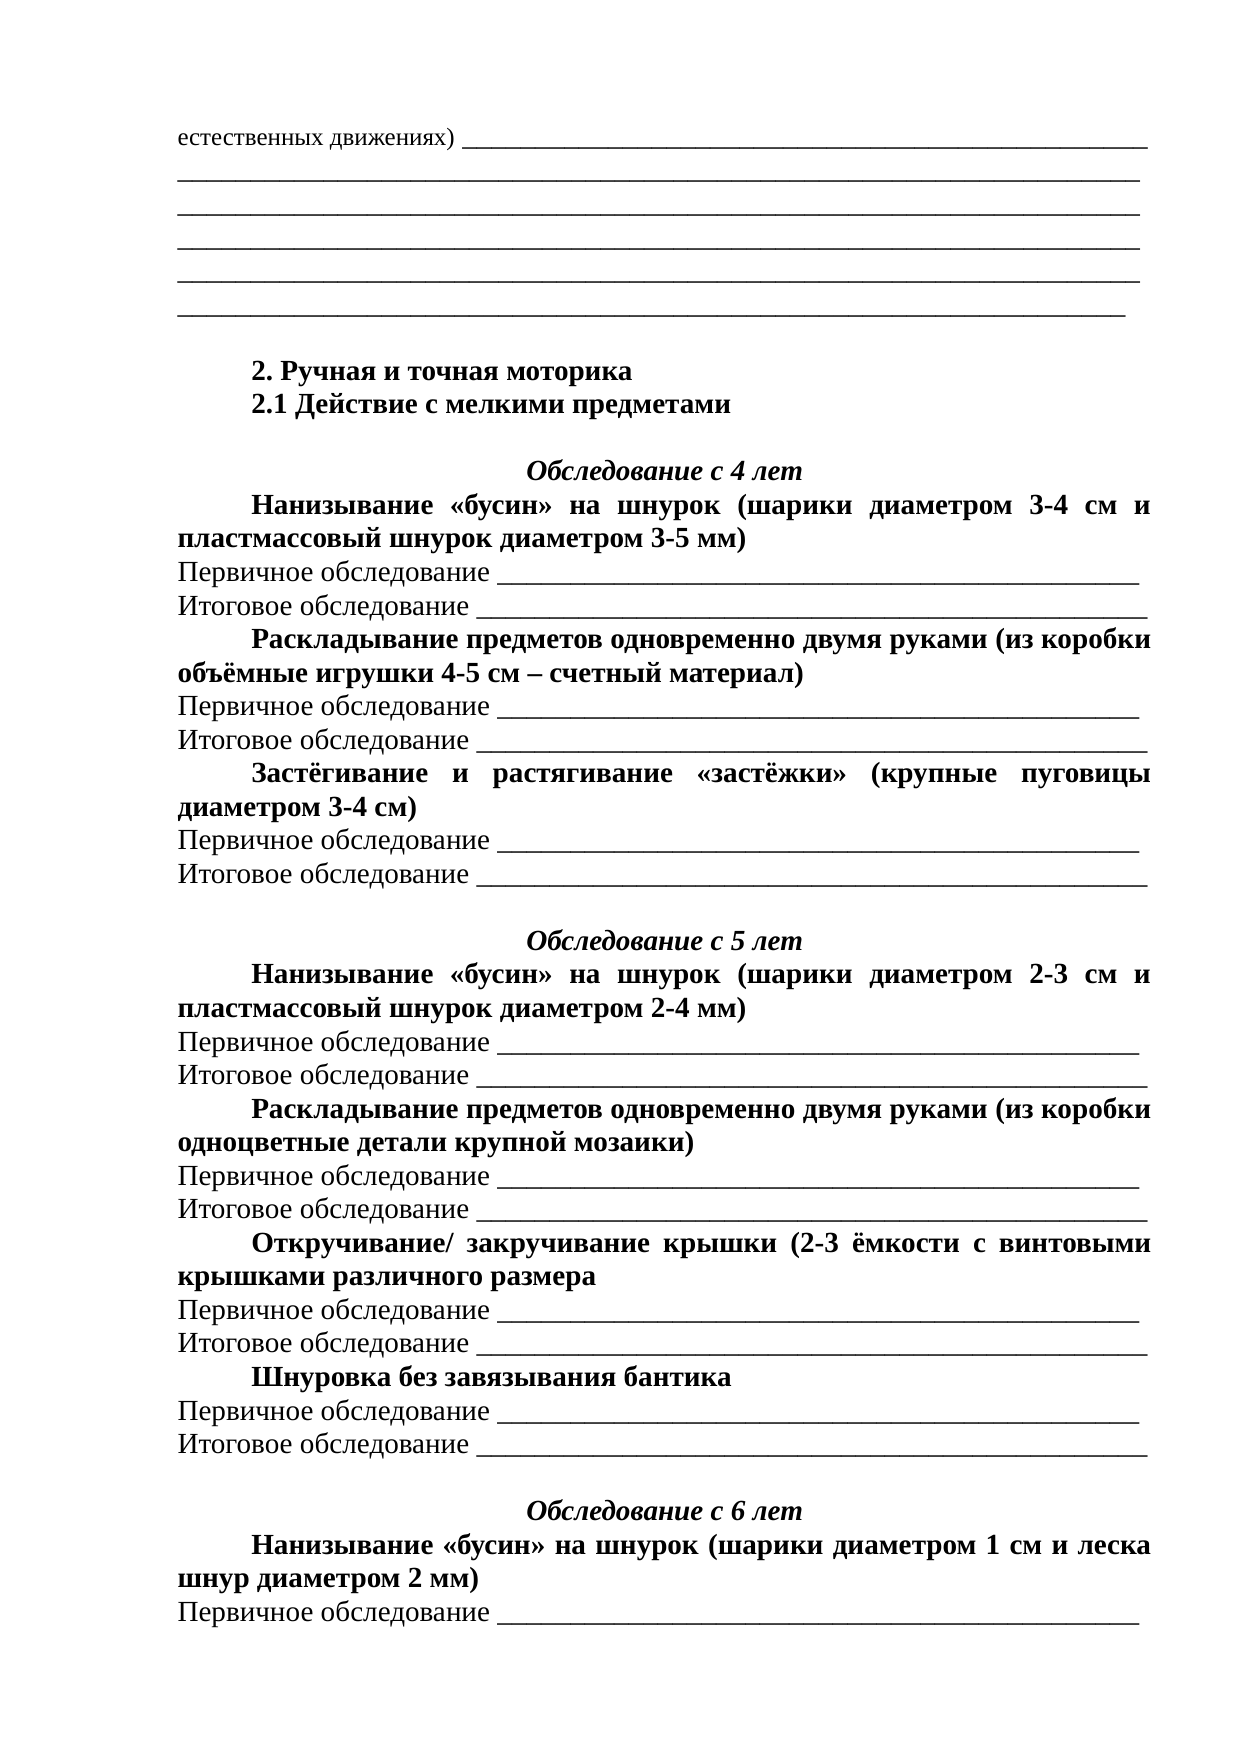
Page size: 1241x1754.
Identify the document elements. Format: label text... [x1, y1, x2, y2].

text Итоговое обследование ______________________________________________ [177, 1191, 1152, 1225]
text Нанизывание «бусин» на шнурок (шарики диаметром 3-4 см и пластмассовый шнурок диаметром 3-5 мм) [177, 487, 1152, 554]
text Застёгивание и растягивание «застёжки» (крупные пуговицы диаметром 3-4 см) [177, 755, 1152, 822]
text 2. Ручная и точная моторика [177, 353, 1152, 386]
text Итоговое обследование ______________________________________________ [177, 722, 1152, 755]
text Первичное обследование ____________________________________________ [177, 1393, 1152, 1426]
text Нанизывание «бусин» на шнурок (шарики диаметром 1 см и леска шнур диаметром 2 мм) [177, 1527, 1152, 1594]
text Обследование с 6 лет [177, 1493, 1152, 1527]
text Нанизывание «бусин» на шнурок (шарики диаметром 2-3 см и пластмассовый шнурок диаметром 2-4 мм) [177, 957, 1152, 1024]
text Раскладывание предметов одновременно двумя руками (из коробки объёмные игрушки 4-5 см – счетный материал) [177, 621, 1152, 688]
text Итоговое обследование ______________________________________________ [177, 856, 1152, 889]
text Итоговое обследование ______________________________________________ [177, 1057, 1152, 1091]
text Шнуровка без завязывания бантика [177, 1359, 1152, 1393]
text Обследование с 5 лет [177, 923, 1152, 957]
text Итоговое обследование ______________________________________________ [177, 1426, 1152, 1460]
text Раскладывание предметов одновременно двумя руками (из коробки одноцветные детали крупной мозаики) [177, 1091, 1152, 1158]
text Первичное обследование ____________________________________________ [177, 822, 1152, 856]
text Первичное обследование ____________________________________________ [177, 1024, 1152, 1057]
text Первичное обследование ____________________________________________ [177, 1158, 1152, 1191]
text Первичное обследование ____________________________________________ [177, 1594, 1152, 1627]
text Итоговое обследование ______________________________________________ [177, 1326, 1152, 1359]
text Откручивание/ закручивание крышки (2-3 ёмкости с винтовыми крышками различного размера [177, 1225, 1152, 1292]
text Итоговое обследование ______________________________________________ [177, 588, 1152, 621]
text Обследование с 4 лет [177, 453, 1152, 487]
text Первичное обследование ____________________________________________ [177, 688, 1152, 722]
text _________________________________________________________________________________________________________________________________________________________________________________________________________________________________________________________________________________________________________________________________________ [177, 152, 1152, 319]
text Первичное обследование ____________________________________________ [177, 554, 1152, 588]
text Первичное обследование ____________________________________________ [177, 1292, 1152, 1326]
text 2.1 Действие с мелкими предметами [177, 386, 1152, 420]
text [177, 118, 1152, 152]
